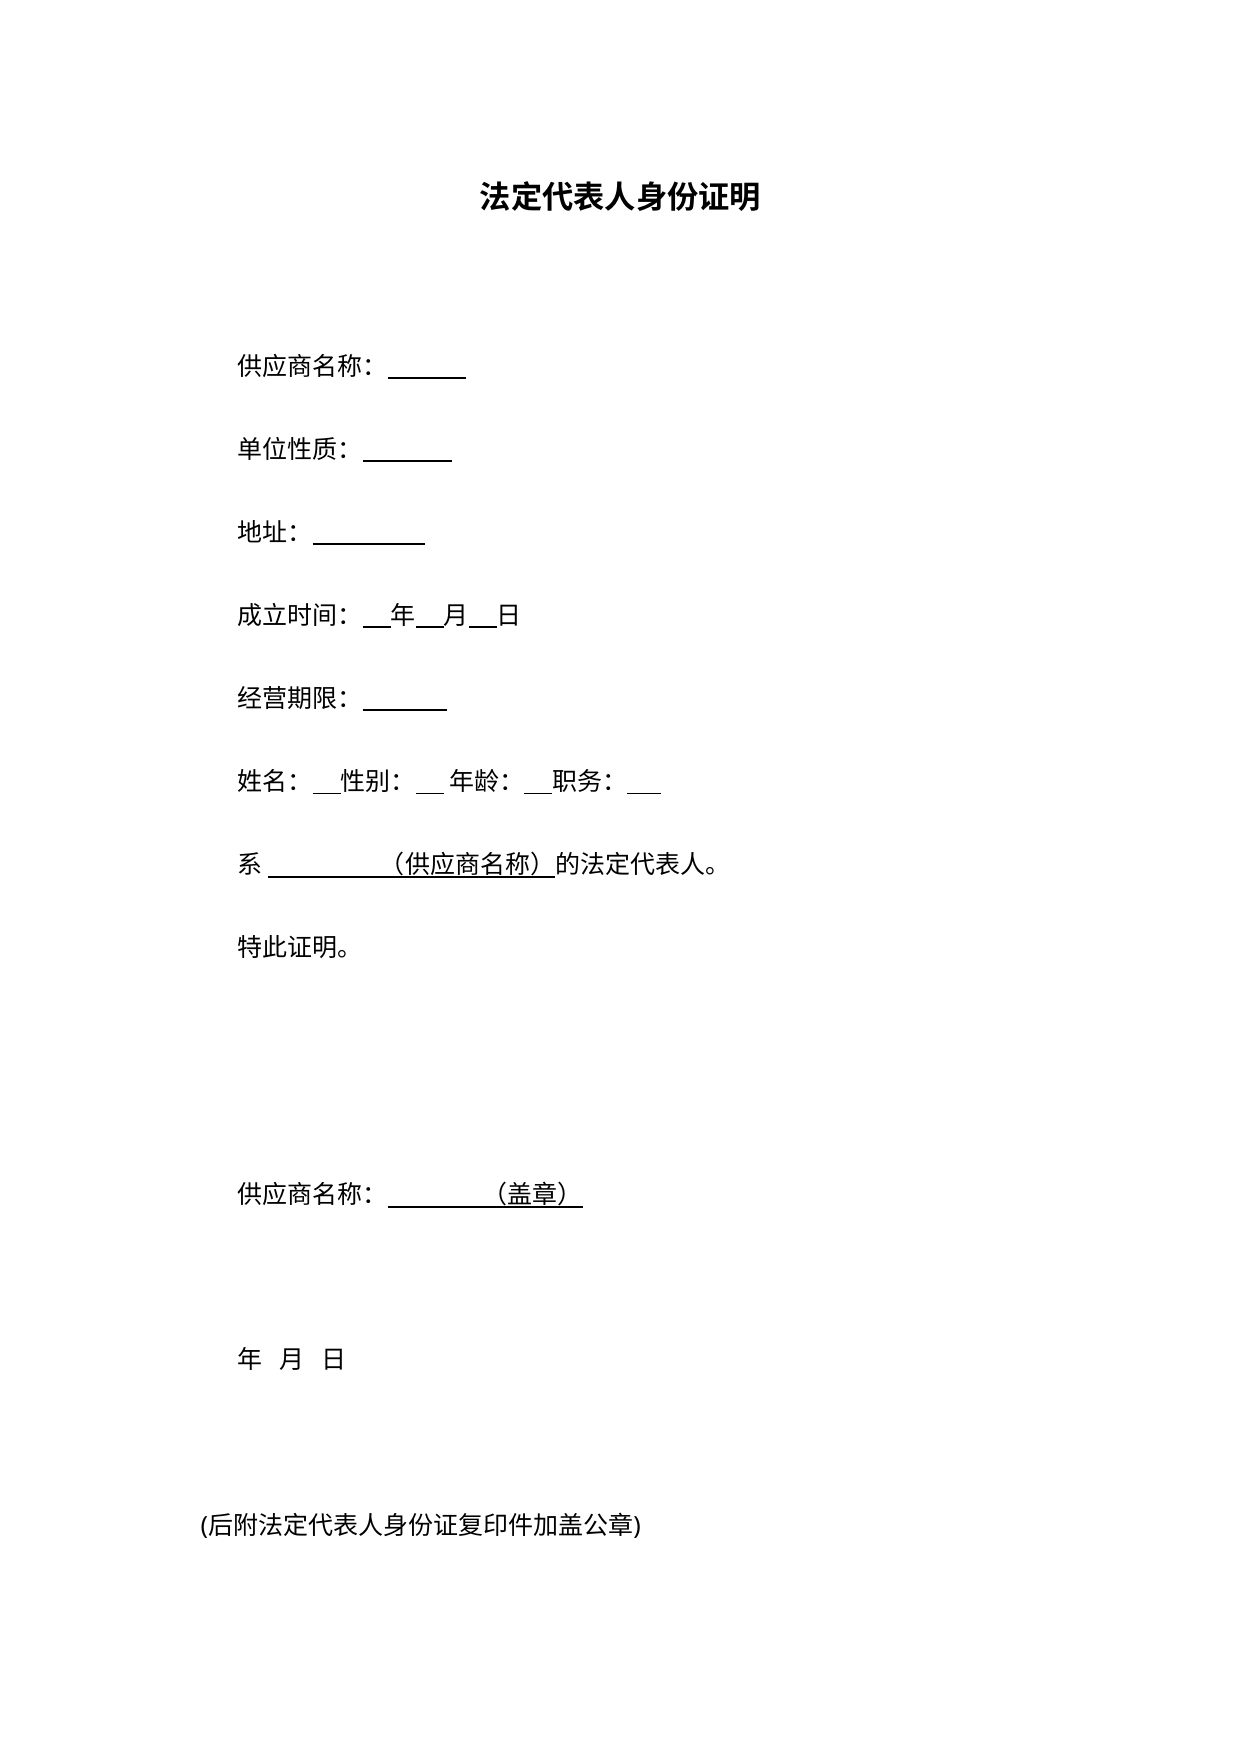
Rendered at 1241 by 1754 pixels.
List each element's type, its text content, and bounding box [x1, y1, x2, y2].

text 系 （供应商名称）的法定代表人。 [187, 830, 1053, 895]
text 成立时间： 年 月 日 [187, 581, 1053, 646]
subtitle 法定代表人身份证明 [187, 162, 1053, 227]
text 单位性质： [187, 415, 1053, 480]
text 年 月 日 [187, 1326, 1053, 1391]
text 地址： [187, 498, 1053, 563]
text 供应商名称： （盖章） [187, 1161, 1053, 1226]
text 姓名： 性别： 年龄： 职务： [187, 747, 1053, 812]
text (后附法定代表人身份证复印件加盖公章) [187, 1491, 1053, 1556]
text 经营期限： [187, 664, 1053, 729]
text 特此证明。 [187, 913, 1053, 978]
text 供应商名称： [187, 332, 1053, 397]
